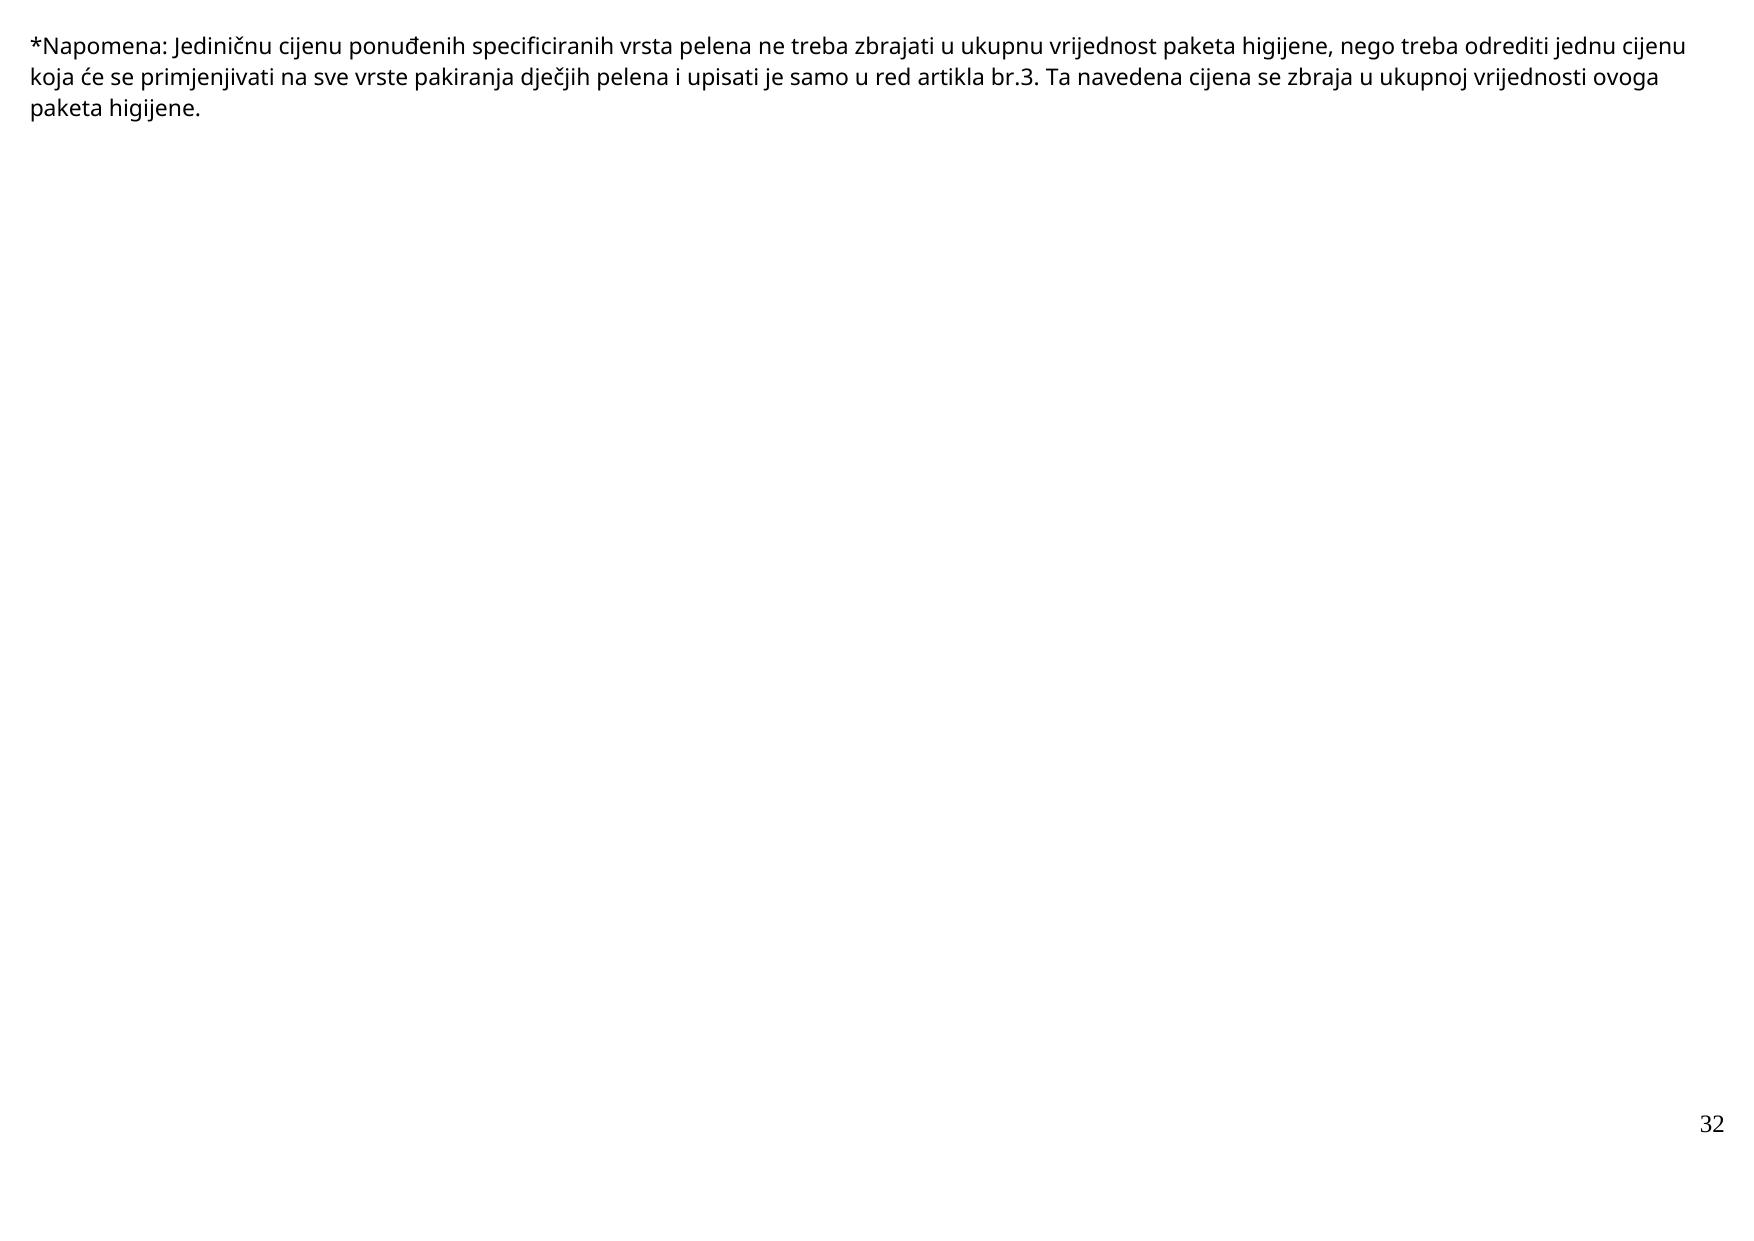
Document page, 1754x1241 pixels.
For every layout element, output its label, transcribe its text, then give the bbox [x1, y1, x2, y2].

text *Napomena: Jediničnu cijenu ponuđenih specificiranih vrsta pelena ne treba zbrajati u ukupnu vrijednost paketa higijene, nego treba odrediti jednu cijenu koja će se primjenjivati na sve vrste pakiranja dječjih pelena i upisati je samo u red artikla br.3. Ta navedena cijena se zbraja u ukupnoj vrijednosti ovoga paketa higijene. [29, 29, 1724, 123]
